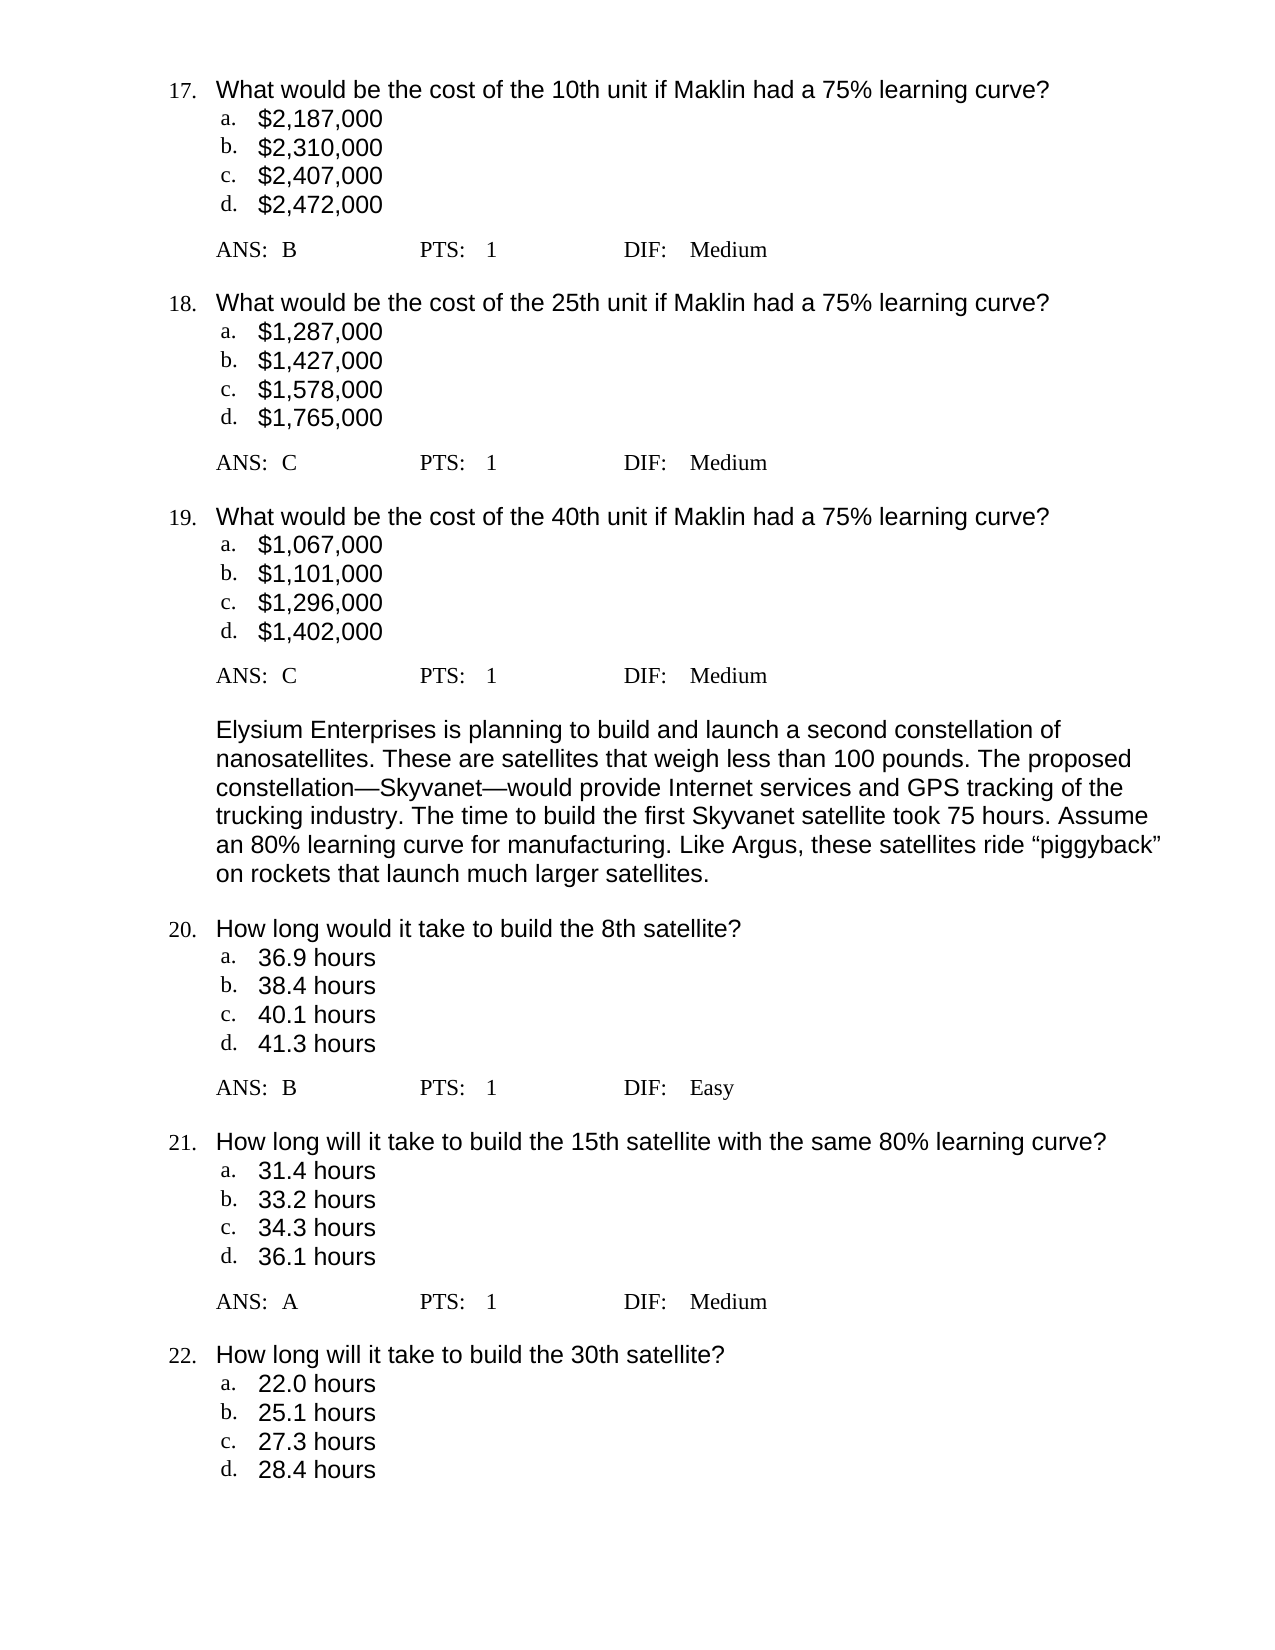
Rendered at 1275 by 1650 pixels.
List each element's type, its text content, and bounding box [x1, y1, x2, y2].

table_cell $1,101,000 [253, 559, 1097, 588]
text ANS: B PTS: 1 DIF: Easy [216, 1074, 1162, 1101]
table_cell b. [216, 1398, 253, 1427]
table_cell c. [216, 161, 253, 190]
table_cell 27.3 hours [253, 1427, 1097, 1456]
table_header $2,187,000 [253, 104, 1097, 132]
table_cell $2,407,000 [253, 161, 1097, 190]
table_cell $1,578,000 [253, 375, 1097, 403]
table_header a. [216, 317, 253, 346]
table_cell $1,296,000 [253, 588, 1097, 617]
text ANS: B PTS: 1 DIF: Medium [216, 236, 1162, 262]
table_header 31.4 hours [253, 1156, 1097, 1185]
table_cell 38.4 hours [253, 971, 1097, 1000]
table_cell d. [216, 190, 253, 219]
table_header a. [216, 104, 253, 132]
table_cell b. [216, 559, 253, 588]
text 18. What would be the cost of the 25th unit if Maklin had a 75% learning curve? [150, 288, 1162, 317]
table_cell c. [216, 1000, 253, 1029]
table_header a. [216, 1369, 253, 1398]
table_cell $1,765,000 [253, 403, 1097, 432]
text 22. How long will it take to build the 30th satellite? [150, 1341, 1162, 1369]
table_header $1,287,000 [253, 317, 1097, 346]
table_cell b. [216, 133, 253, 161]
table_cell b. [216, 346, 253, 374]
table_header a. [216, 943, 253, 971]
table_header a. [216, 530, 253, 559]
text ANS: A PTS: 1 DIF: Medium [216, 1288, 1162, 1314]
text Elysium Enterprises is planning to build and launch a second constellation of nanosatellites. These are satellites that weigh less than 100 pounds. The proposed constellation—Skyvanet—would provide Internet services and GPS tracking of the trucking industry. The time to build the first Skyvanet satellite took 75 hours. Assume an 80% learning curve for manufacturing. Like Argus, these satellites ride “piggyback” on rockets that launch much larger satellites. [216, 715, 1162, 887]
table_cell 25.1 hours [253, 1398, 1097, 1427]
table_cell $1,402,000 [253, 617, 1097, 645]
text 19. What would be the cost of the 40th unit if Maklin had a 75% learning curve? [150, 502, 1162, 530]
table_cell d. [216, 1029, 253, 1058]
table_header 22.0 hours [253, 1369, 1097, 1398]
table_cell $2,310,000 [253, 133, 1097, 161]
text 17. What would be the cost of the 10th unit if Maklin had a 75% learning curve? [150, 75, 1162, 104]
text 21. How long will it take to build the 15th satellite with the same 80% learning curve? [150, 1127, 1162, 1156]
text ANS: C PTS: 1 DIF: Medium [216, 662, 1162, 689]
table_header a. [216, 1156, 253, 1185]
text 20. How long would it take to build the 8th satellite? [150, 914, 1162, 943]
table_cell c. [216, 375, 253, 403]
table_cell d. [216, 403, 253, 432]
table_cell 41.3 hours [253, 1029, 1097, 1058]
table_header $1,067,000 [253, 530, 1097, 559]
table_cell c. [216, 1214, 253, 1242]
table_cell 36.1 hours [253, 1242, 1097, 1271]
table_cell 33.2 hours [253, 1185, 1097, 1213]
table_cell $2,472,000 [253, 190, 1097, 219]
table_cell b. [216, 971, 253, 1000]
table_header 36.9 hours [253, 943, 1097, 971]
table_cell c. [216, 1427, 253, 1456]
table_cell 28.4 hours [253, 1456, 1097, 1484]
table_cell 40.1 hours [253, 1000, 1097, 1029]
text ANS: C PTS: 1 DIF: Medium [216, 449, 1162, 475]
table_cell b. [216, 1185, 253, 1213]
table_cell d. [216, 1456, 253, 1484]
table_cell 34.3 hours [253, 1214, 1097, 1242]
table_cell d. [216, 617, 253, 645]
table_cell c. [216, 588, 253, 617]
table_cell $1,427,000 [253, 346, 1097, 374]
table_cell d. [216, 1242, 253, 1271]
